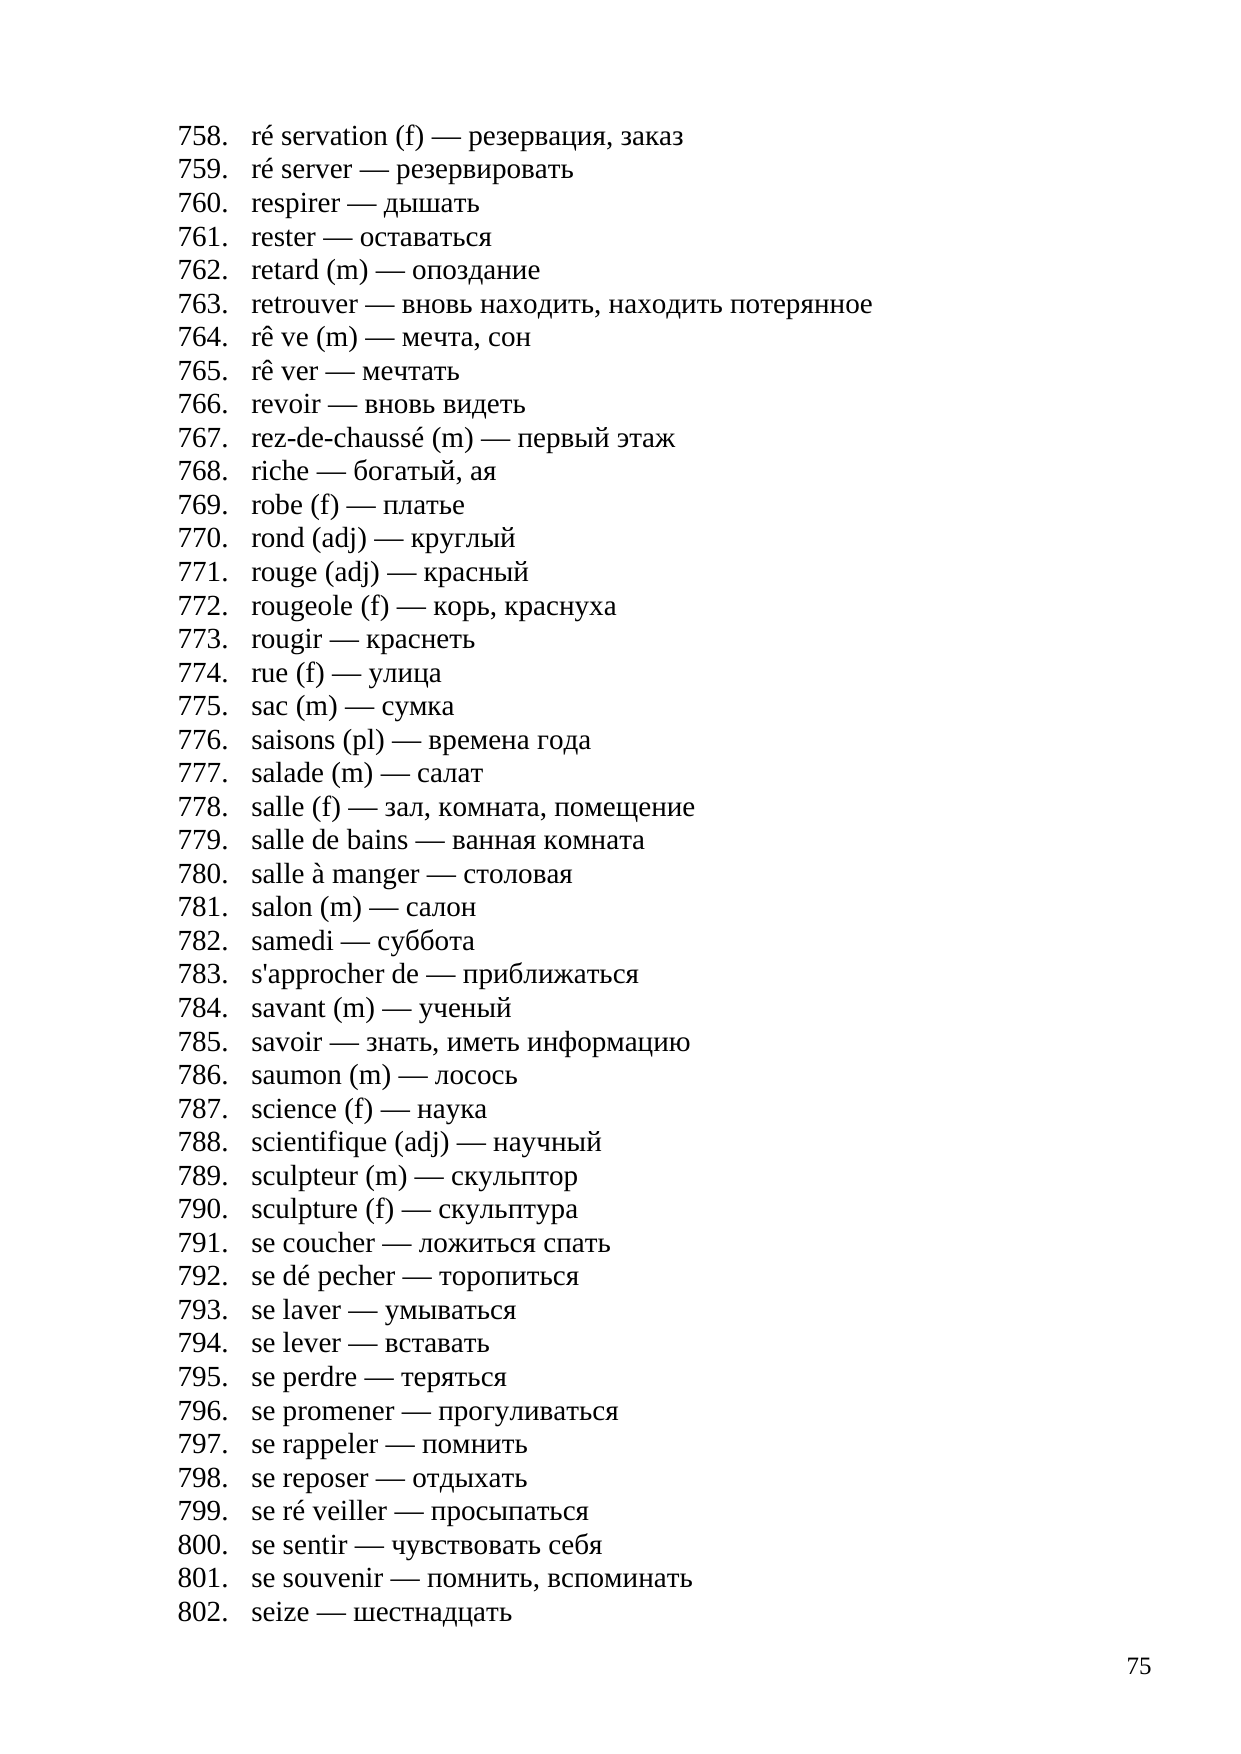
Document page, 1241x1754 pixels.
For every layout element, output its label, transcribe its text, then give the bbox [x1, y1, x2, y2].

list rougeole (f) — корь, краснуха [177, 588, 1152, 621]
list sculpteur (m) — скульптор [177, 1158, 1152, 1191]
list sculpture (f) — скульптура [177, 1191, 1152, 1225]
list scientifique (adj) — научный [177, 1124, 1152, 1158]
list se lever — вставать [177, 1326, 1152, 1359]
list samedi — суббота [177, 923, 1152, 957]
list retrouver — вновь находить, находить потерянное [177, 286, 1152, 319]
list savant (m) — ученый [177, 990, 1152, 1024]
list ré server — резервировать [177, 152, 1152, 185]
list se rappeler — помнить [177, 1426, 1152, 1460]
list saumon (m) — лосось [177, 1057, 1152, 1091]
list se ré veiller — просыпаться [177, 1493, 1152, 1527]
list ré servation (f) — резервация, заказ [177, 118, 1152, 152]
list rê ver — мечтать [177, 353, 1152, 386]
list salade (m) — салат [177, 755, 1152, 789]
list rue (f) — улица [177, 655, 1152, 688]
list se coucher — ложиться спать [177, 1225, 1152, 1258]
list robe (f) — платье [177, 487, 1152, 521]
list se perdre — теряться [177, 1359, 1152, 1393]
list rez-de-chaussé (m) — первый этаж [177, 420, 1152, 453]
list revoir — вновь видеть [177, 386, 1152, 420]
list salle (f) — зал, комната, помещение [177, 789, 1152, 822]
list respirer — дышать [177, 185, 1152, 219]
list sac (m) — сумка [177, 688, 1152, 722]
list rougir — краснеть [177, 621, 1152, 655]
list retard (m) — опоздание [177, 252, 1152, 286]
list se reposer — отдыхать [177, 1460, 1152, 1493]
list se laver — умываться [177, 1292, 1152, 1326]
list rester — оставаться [177, 219, 1152, 252]
list salon (m) — салон [177, 889, 1152, 923]
list savoir — знать, иметь информацию [177, 1024, 1152, 1057]
list saisons (pl) — времена года [177, 722, 1152, 755]
list se sentir — чувствовать себя [177, 1527, 1152, 1560]
list seize — шестнадцать [177, 1594, 1152, 1627]
list salle à manger — столовая [177, 856, 1152, 889]
list se promener — прогуливаться [177, 1393, 1152, 1426]
list salle de bains — ванная комната [177, 822, 1152, 856]
list se dé pecher — торопиться [177, 1258, 1152, 1292]
list rouge (adj) — красный [177, 554, 1152, 588]
list s'approcher de — приближаться [177, 957, 1152, 990]
list riche — богатый, ая [177, 453, 1152, 487]
list se souvenir — помнить, вспоминать [177, 1560, 1152, 1594]
list rê ve (m) — мечта, сон [177, 319, 1152, 353]
list rond (adj) — круглый [177, 521, 1152, 554]
list science (f) — наука [177, 1091, 1152, 1124]
